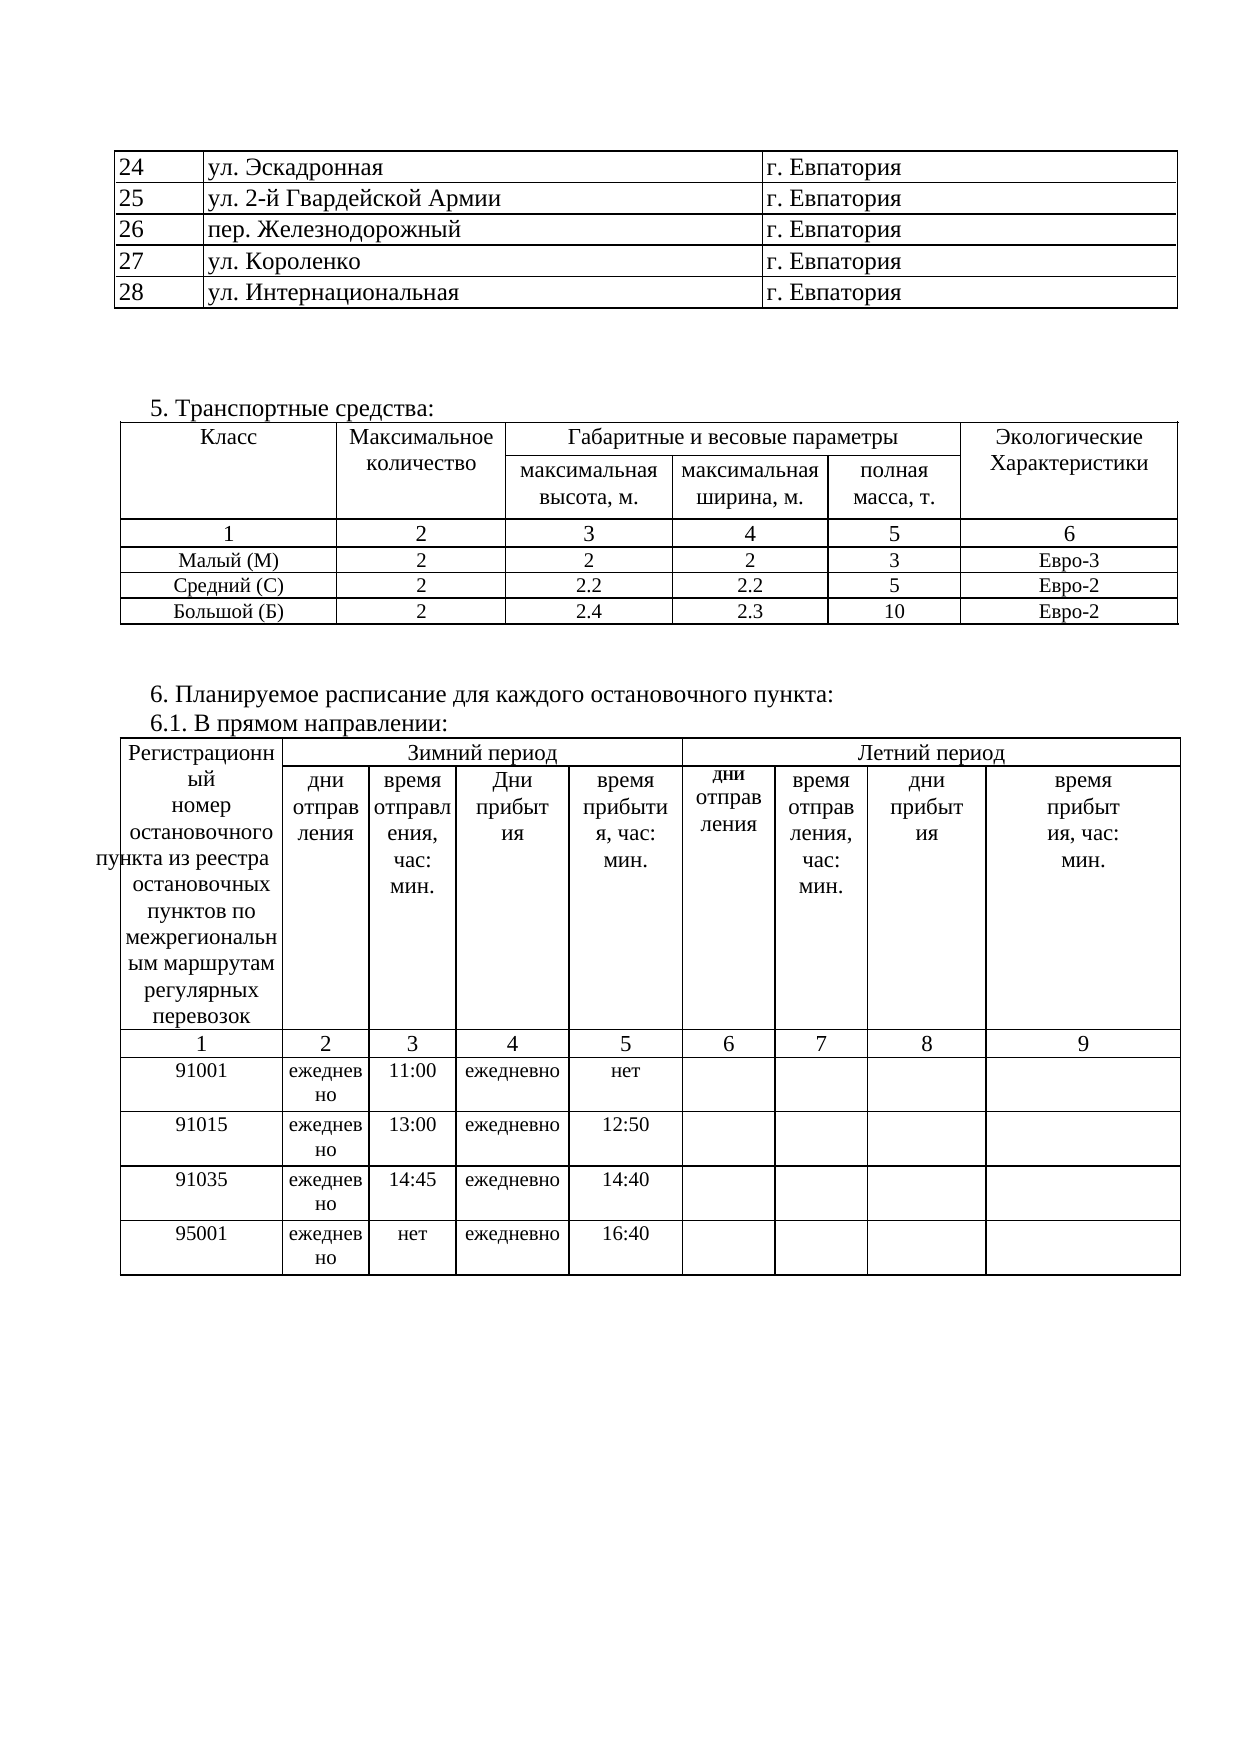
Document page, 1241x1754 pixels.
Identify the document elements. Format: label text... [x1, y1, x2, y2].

table_cell [987, 1167, 1180, 1219]
table_cell полная масса, т. [829, 456, 960, 518]
table_cell 8 [868, 1030, 985, 1056]
table_cell 2 [337, 548, 505, 572]
table_cell 3 [370, 1030, 455, 1056]
table_cell 91015 [121, 1112, 282, 1165]
table_cell 2 [337, 520, 505, 546]
table_cell [776, 1112, 867, 1165]
table_cell время прибыти я, час: мин. [570, 767, 682, 1028]
text 6. Планируемое расписание для каждого остановочного пункта: [150, 679, 1090, 708]
table_cell время прибыт ия, час: мин. [987, 767, 1180, 1028]
table_cell ДНИ отправ ления [683, 767, 774, 1028]
table_cell Большой (Б) [121, 599, 336, 623]
table_cell [683, 1112, 774, 1165]
table_cell максимальная высота, м. [506, 456, 672, 518]
text 6.1. В прямом направлении: [150, 708, 1090, 737]
table_cell Средний (С) [121, 573, 336, 597]
table_cell ежедневно [283, 1167, 368, 1219]
table_cell 4 [673, 520, 827, 546]
table_cell 2 [673, 548, 827, 572]
table_cell время отправ ления, час: мин. [776, 767, 867, 1028]
table_cell Евро-2 [961, 573, 1177, 597]
table_cell 2 [506, 548, 672, 572]
table_cell г. Евпатория [763, 244, 1177, 276]
text 5. Транспортные средства: [150, 393, 1090, 421]
table_cell 95001 [121, 1221, 282, 1274]
table_cell 14:45 [370, 1167, 455, 1219]
table_cell 2.2 [673, 573, 827, 597]
table_cell ежедневно [457, 1112, 568, 1165]
table_cell дни прибыт ия [868, 767, 985, 1028]
table_cell 12:50 [570, 1112, 682, 1165]
table_cell 2.3 [673, 599, 827, 623]
table_cell 2 [283, 1030, 368, 1056]
table_cell 91035 [121, 1167, 282, 1219]
table_header Габаритные и весовые параметры [506, 423, 960, 455]
table_cell 2 [337, 599, 505, 623]
table_cell Евро-2 [961, 599, 1177, 623]
table_cell г. Евпатория [763, 181, 1177, 213]
table_cell ежедневно [457, 1167, 568, 1219]
table_cell ул. 2-й Гвардейской Армии [204, 183, 762, 213]
table_cell 1 [121, 520, 336, 546]
table_cell максимальная ширина, м. [673, 456, 827, 518]
table_cell [683, 1221, 774, 1274]
table_cell ежедневно [457, 1221, 568, 1274]
table_cell 11:00 [370, 1058, 455, 1111]
table_cell [776, 1167, 867, 1219]
table_header Летний период [683, 739, 1180, 765]
table_cell 25 [115, 183, 203, 213]
table_cell [868, 1058, 985, 1111]
table_cell 26 [115, 214, 203, 244]
table_cell [683, 1167, 774, 1219]
table_cell 9 [987, 1030, 1180, 1056]
table_header Экологические Характеристики [961, 423, 1177, 518]
table_cell 6 [683, 1030, 774, 1056]
table_cell 5 [829, 573, 960, 597]
table_cell г. Евпатория [763, 276, 1177, 307]
table_cell 5 [570, 1030, 682, 1056]
table_cell 14:40 [570, 1167, 682, 1219]
table_cell дни отправ ления [283, 767, 368, 1028]
table_cell [868, 1112, 985, 1165]
table_cell [868, 1167, 985, 1219]
table_cell 7 [776, 1030, 867, 1056]
table_header Максимальное количество [337, 423, 505, 518]
table_cell ул. Интернациональная [204, 277, 762, 307]
table_cell [868, 1221, 985, 1274]
table_cell ежедневно [283, 1221, 368, 1274]
table_cell г. Евпатория [763, 213, 1177, 244]
table_cell ежедневно [283, 1058, 368, 1111]
table_cell [987, 1058, 1180, 1111]
table_cell 27 [115, 245, 203, 276]
table_cell 2.4 [506, 599, 672, 623]
table_cell Евро-3 [961, 548, 1177, 572]
table_cell время отправл ения, час: мин. [370, 767, 455, 1028]
table_cell 1 [121, 1030, 282, 1056]
table_cell ул. Короленко [204, 246, 762, 276]
table_cell [683, 1058, 774, 1111]
table_cell [987, 1221, 1180, 1274]
table_header Зимний период [283, 739, 682, 765]
table_cell 4 [457, 1030, 568, 1056]
table_cell 6 [961, 520, 1177, 546]
table_cell ежедневно [457, 1058, 568, 1111]
table_cell 3 [829, 548, 960, 572]
table_cell нет [370, 1221, 455, 1274]
table_cell 5 [829, 520, 960, 546]
table_cell [987, 1112, 1180, 1165]
table_header Класс [121, 423, 336, 518]
table_cell 3 [506, 520, 672, 546]
table_cell 24 [115, 152, 203, 181]
table_cell [776, 1221, 867, 1274]
table_cell Малый (М) [121, 548, 336, 572]
table_header Регистрационный номер остановочного пункта из реестра остановочных пунктов по межрегиональным маршрутам регулярных перевозок [121, 739, 282, 1028]
table_cell нет [570, 1058, 682, 1111]
table_cell 91001 [121, 1058, 282, 1111]
table_cell [776, 1058, 867, 1111]
table_cell г. Евпатория [763, 152, 1177, 181]
table_cell 28 [115, 277, 203, 307]
table_cell ежедневно [283, 1112, 368, 1165]
table_cell 13:00 [370, 1112, 455, 1165]
table_cell 16:40 [570, 1221, 682, 1274]
table_cell ул. Эскадронная [204, 152, 762, 181]
table_cell пер. Железнодорожный [204, 215, 762, 244]
table_cell 2.2 [506, 573, 672, 597]
table_cell 2 [337, 573, 505, 597]
table_cell 10 [829, 599, 960, 623]
table_cell Дни прибыт ия [457, 767, 568, 1028]
